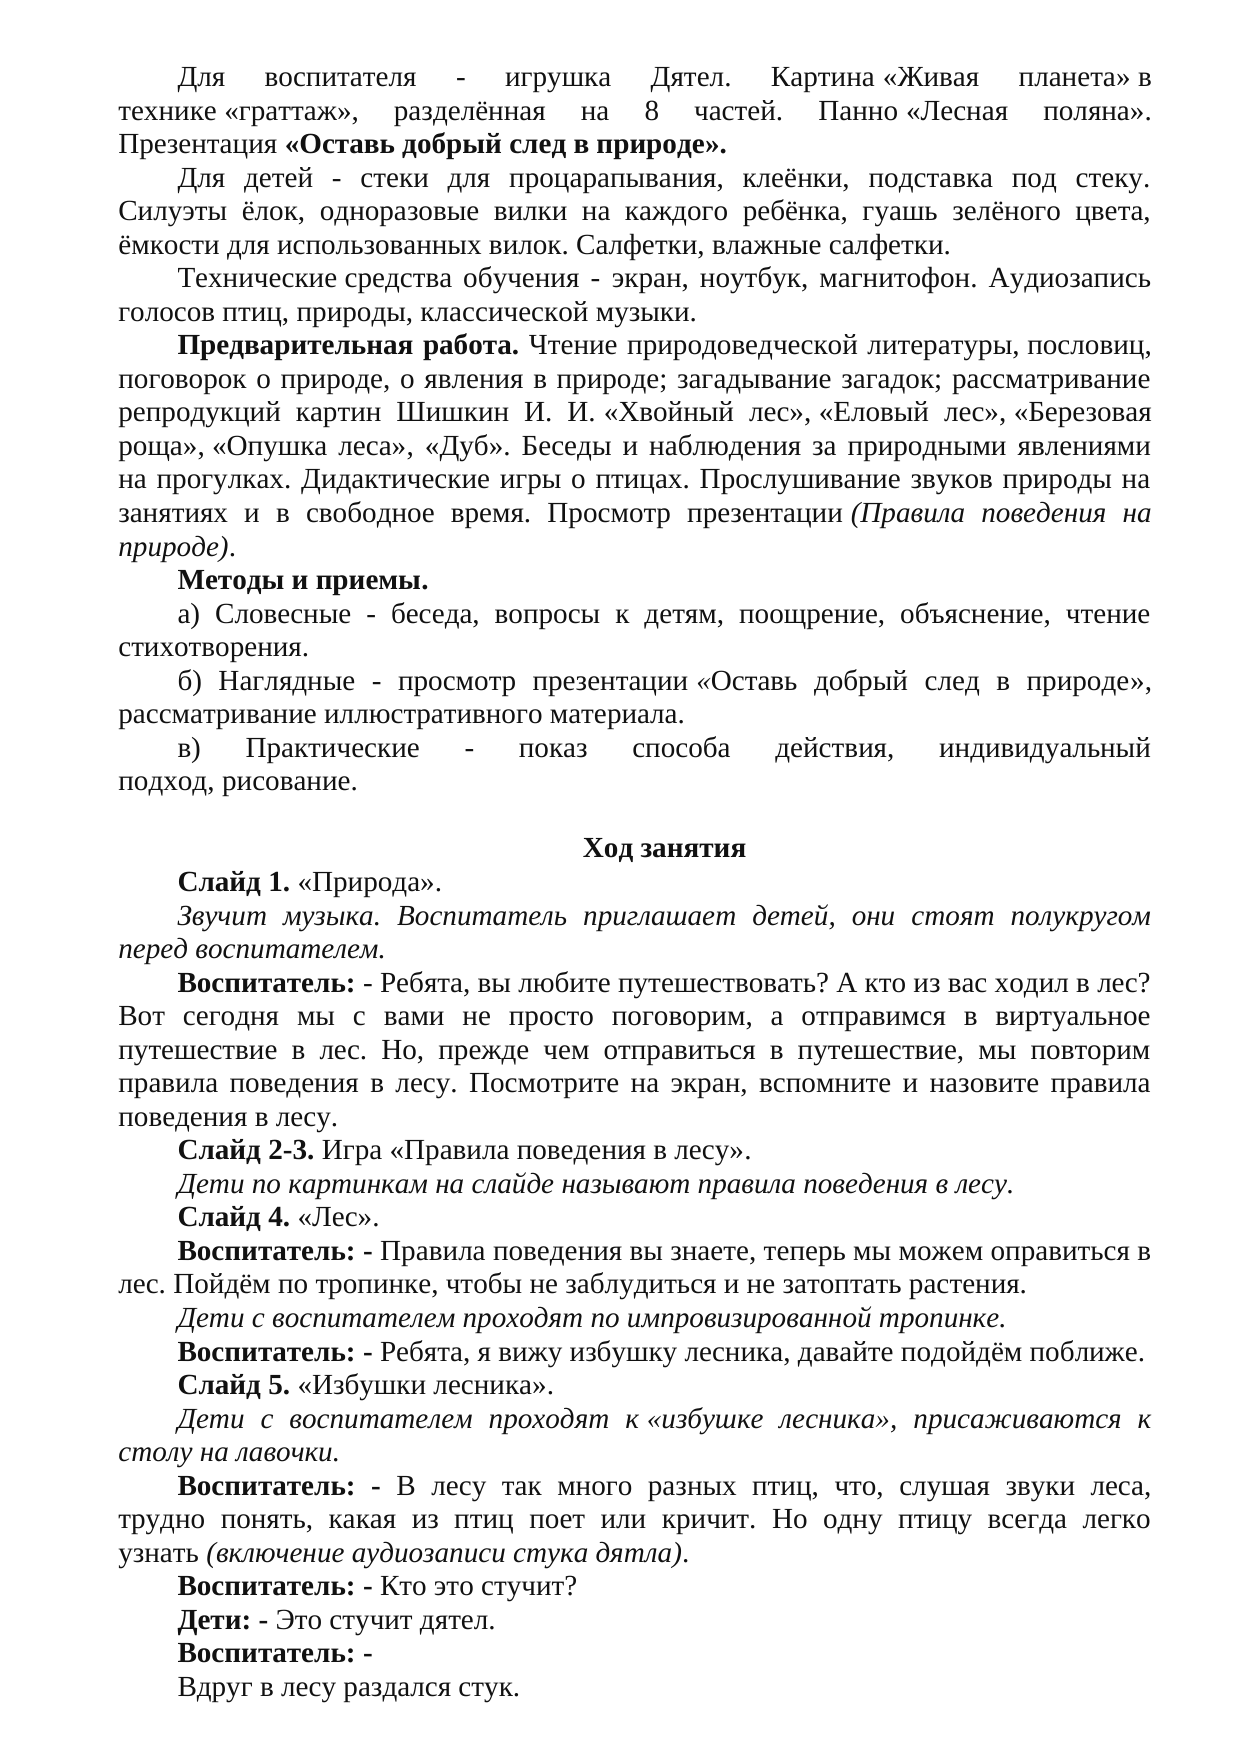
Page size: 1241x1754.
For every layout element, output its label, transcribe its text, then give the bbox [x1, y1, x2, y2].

text Воспитатель: - В лесу так много разных птиц, что, слушая звуки леса, трудно понять, какая из птиц поет или кричит. Но одну птицу всегда легко узнать (включение аудиозаписи стука дятла). [118, 1468, 1152, 1568]
text Вдруг в лесу раздался стук. [118, 1669, 1152, 1703]
text Звучит музыка. Воспитатель приглашает детей, они стоят полукругом перед воспитателем. [118, 898, 1152, 965]
text Воспитатель: - Ребята, вы любите путешествовать? А кто из вас ходил в лес? Вот сегодня мы с вами не просто поговорим, а отправимся в виртуальное путешествие в лес. Но, прежде чем отправиться в путешествие, мы повторим правила поведения в лесу. Посмотрите на экран, вспомните и назовите правила поведения в лесу. [118, 965, 1152, 1132]
text Технические средства обучения - экран, ноутбук, магнитофон. Аудиозапись голосов птиц, природы, классической музыки. [118, 260, 1152, 327]
text Воспитатель: - Правила поведения вы знаете, теперь мы можем оправиться в лес. Пойдём по тропинке, чтобы не заблудиться и не затоптать растения. [118, 1233, 1152, 1300]
text Воспитатель: - [118, 1636, 1152, 1669]
text Слайд 1. «Природа». [118, 864, 1152, 898]
text Слайд 5. «Избушки лесника». [118, 1367, 1152, 1401]
text Слайд 2-3. Игра «Правила поведения в лесу». [118, 1132, 1152, 1166]
text Дети с воспитателем проходят к «избушке лесника», присаживаются к столу на лавочки. [118, 1401, 1152, 1468]
text а) Словесные - беседа, вопросы к детям, поощрение, объяснение, чтение стихотворения. [118, 596, 1152, 663]
text Ход занятия [118, 831, 1152, 864]
text Предварительная работа. Чтение природоведческой литературы, пословиц, поговорок о природе, о явления в природе; загадывание загадок; рассматривание репродукций картин Шишкин И. И. «Хвойный лес», «Еловый лес», «Березовая роща», «Опушка леса», «Дуб». Беседы и наблюдения за природными явлениями на прогулках. Дидактические игры о птицах. Прослушивание звуков природы на занятиях и в свободное время. Просмотр презентации (Правила поведения на природе). [118, 327, 1152, 562]
text в) Практические - показ способа действия, индивидуальный подход, рисование. [118, 730, 1152, 797]
text Для воспитателя - игрушка Дятел. Картина «Живая планета» в технике «граттаж», разделённая на 8 частей. Панно «Лесная поляна». Презентация «Оставь добрый след в природе». [118, 59, 1152, 160]
text Слайд 4. «Лес». [118, 1199, 1152, 1233]
text Дети: - Это стучит дятел. [118, 1602, 1152, 1636]
text Воспитатель: - Кто это стучит? [118, 1568, 1152, 1602]
text Воспитатель: - Ребята, я вижу избушку лесника, давайте подойдём поближе. [118, 1334, 1152, 1367]
text Для детей - стеки для процарапывания, клеёнки, подставка под стеку. Силуэты ёлок, одноразовые вилки на каждого ребёнка, гуашь зелёного цвета, ёмкости для использованных вилок. Салфетки, влажные салфетки. [118, 160, 1152, 260]
text Дети с воспитателем проходят по импровизированной тропинке. [118, 1300, 1152, 1334]
text б) Наглядные - просмотр презентации «Оставь добрый след в природе», рассматривание иллюстративного материала. [118, 663, 1152, 730]
text Методы и приемы. [118, 562, 1152, 596]
text Дети по картинкам на слайде называют правила поведения в лесу. [118, 1166, 1152, 1199]
